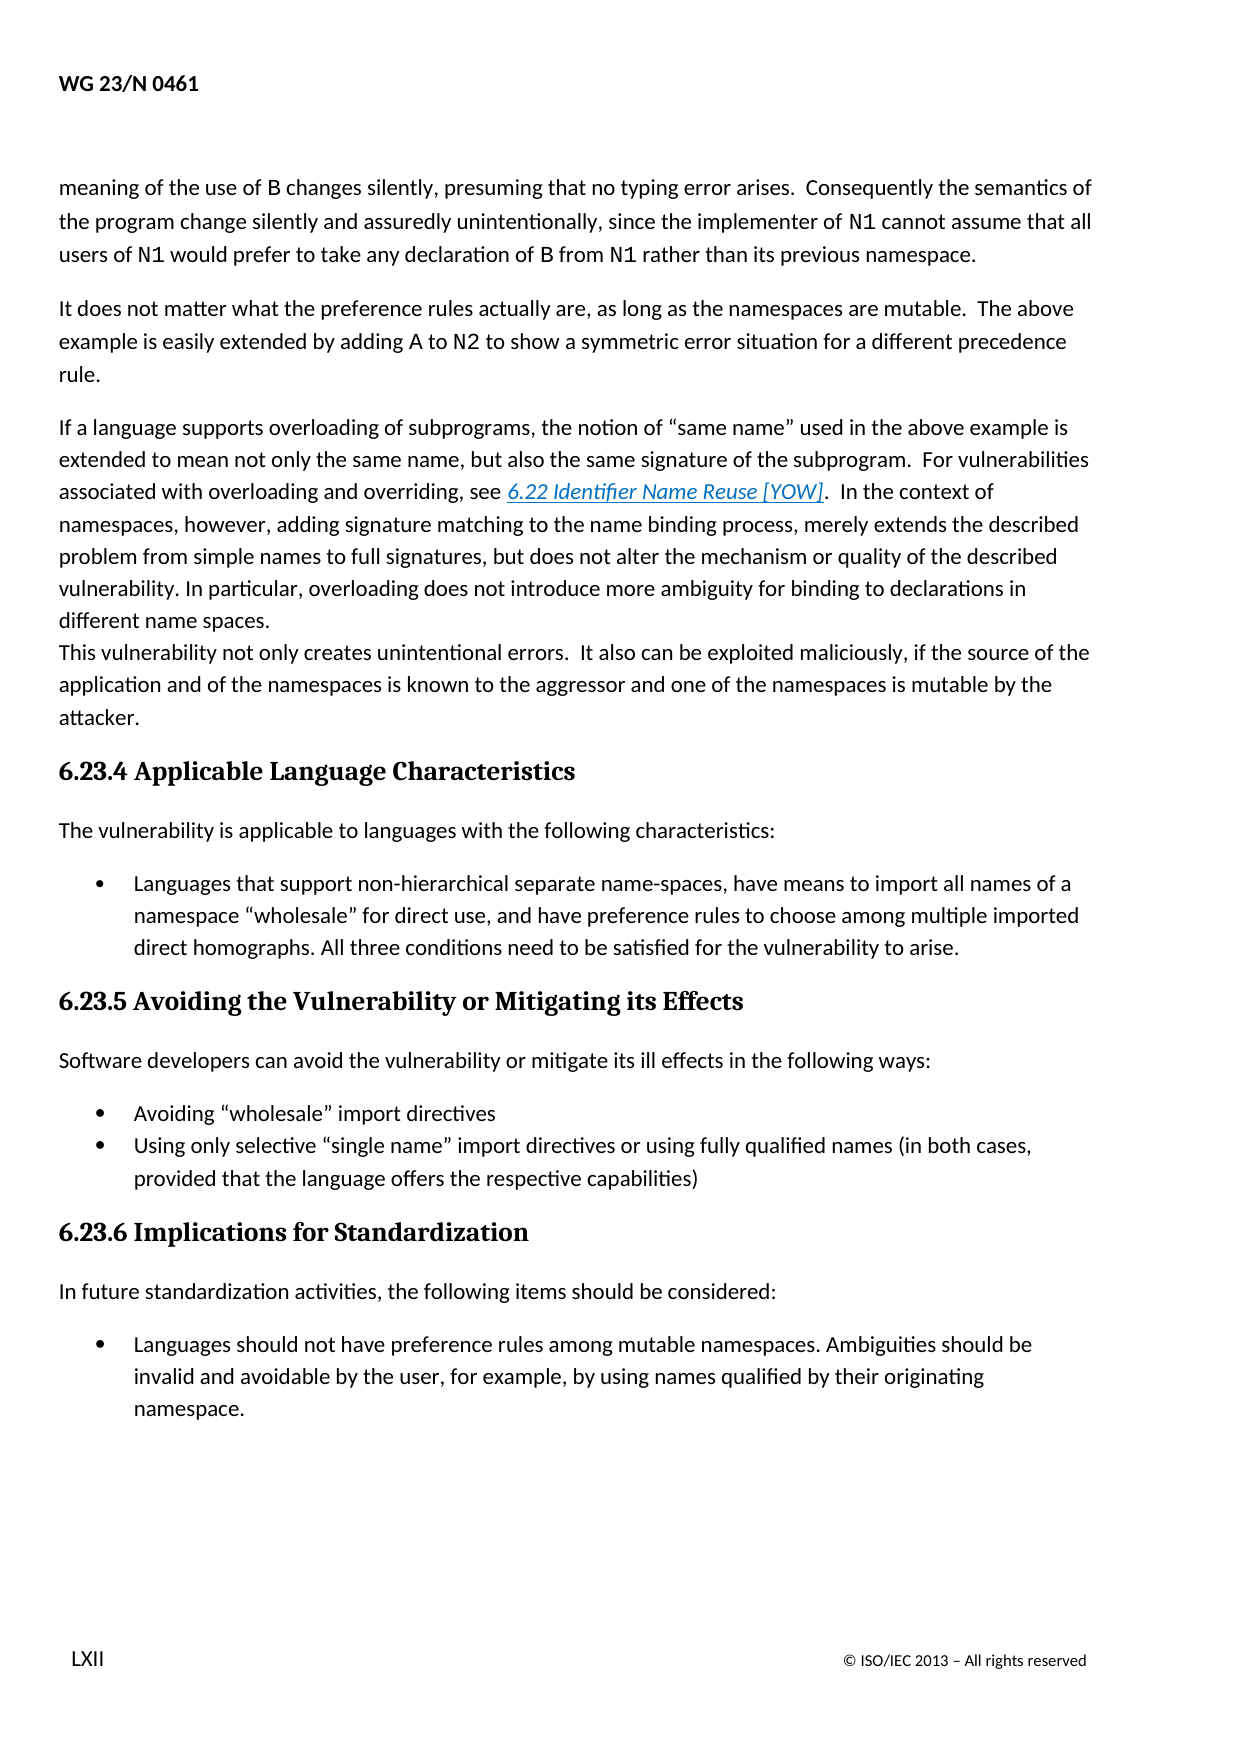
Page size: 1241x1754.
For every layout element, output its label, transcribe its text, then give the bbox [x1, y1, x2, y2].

list Languages that support non-hierarchical separate name-spaces, have means to import all names of a namespace “wholesale” for direct use, and have preference rules to choose among multiple imported direct homographs. All three conditions need to be satisfied for the vulnerability to arise. [96, 869, 1099, 961]
list Using only selective “single name” import directives or using fully qualified names (in both cases, provided that the language offers the respective capabilities) [96, 1132, 1099, 1192]
text Software developers can avoid the vulnerability or mitigate its ill effects in the following ways: [58, 1046, 1099, 1074]
text The vulnerability is applicable to languages with the following characteristics: [58, 816, 1099, 844]
text This vulnerability not only creates unintentional errors. It also can be exploited maliciously, if the source of the application and of the namespaces is known to the aggressor and one of the namespaces is mutable by the attacker. [58, 638, 1099, 731]
list Avoiding “wholesale” import directives [96, 1099, 1099, 1127]
text In future standardization activities, the following items should be considered: [58, 1277, 1099, 1305]
subtitle 6.23.4 Applicable Language Characteristics [58, 756, 1099, 787]
text It does not matter what the preference rules actually are, as long as the namespaces are mutable. The above example is easily extended by adding A to N2 to show a symmetric error situation for a different precedence rule. [58, 294, 1099, 388]
subtitle 6.23.6 Implications for Standardization [58, 1217, 1099, 1248]
list Languages should not have preference rules among mutable namespaces. Ambiguities should be invalid and avoidable by the user, for example, by using names qualified by their originating namespace. [96, 1330, 1099, 1422]
subtitle 6.23.5 Avoiding the Vulnerability or Mitigating its Effects [58, 986, 1099, 1017]
text If a language supports overloading of subprograms, the notion of “same name” used in the above example is extended to mean not only the same name, but also the same signature of the subprogram. For vulnerabilities associated with overloading and overriding, see 6.22 Identifier Name Reuse [YOW]. In the context of namespaces, however, adding signature matching to the name binding process, merely extends the described problem from simple names to full signatures, but does not alter the mechanism or quality of the described vulnerability. In particular, overloading does not introduce more ambiguity for binding to declarations in different name spaces. [58, 413, 1099, 634]
